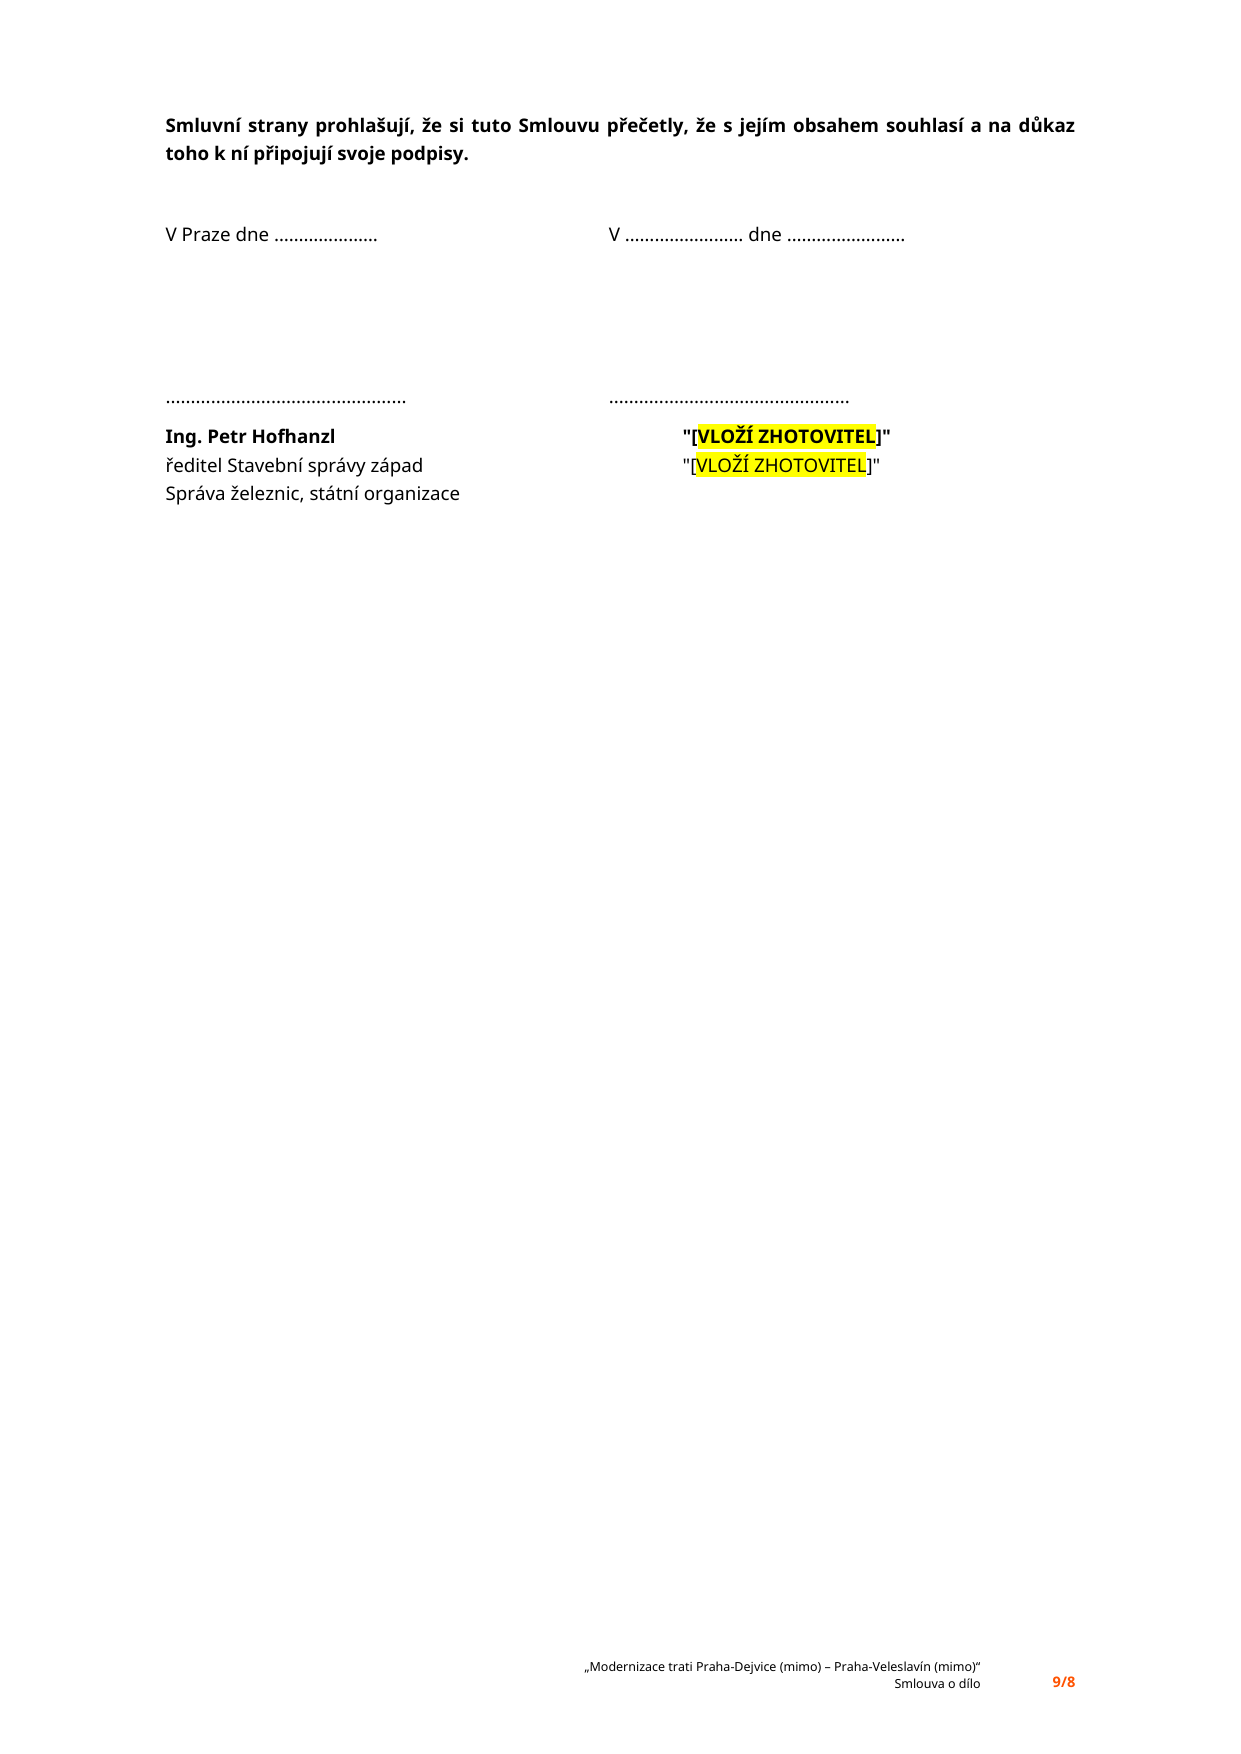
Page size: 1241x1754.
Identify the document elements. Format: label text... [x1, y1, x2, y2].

text ředitel Stavební správy západ "[VLOŽÍ ZHOTOVITEL]" [866, 452, 1075, 477]
text V Praze dne ………………… V …………………… dne …………………… [165, 221, 1075, 247]
text ................................................ ................................................ [165, 383, 1075, 409]
text Ing. Petr Hofhanzl "[VLOŽÍ ZHOTOVITEL]" [165, 424, 698, 449]
text Správa železnic, státní organizace [165, 480, 1075, 505]
text ředitel Stavební správy západ "[VLOŽÍ ZHOTOVITEL]" [165, 452, 696, 477]
text Smluvní strany prohlašují, že si tuto Smlouvu přečetly, že s jejím obsahem souhlasí a na důkaz toho k ní připojují svoje podpisy. [165, 112, 1075, 166]
text Ing. Petr Hofhanzl "[VLOŽÍ ZHOTOVITEL]" [876, 424, 1075, 449]
